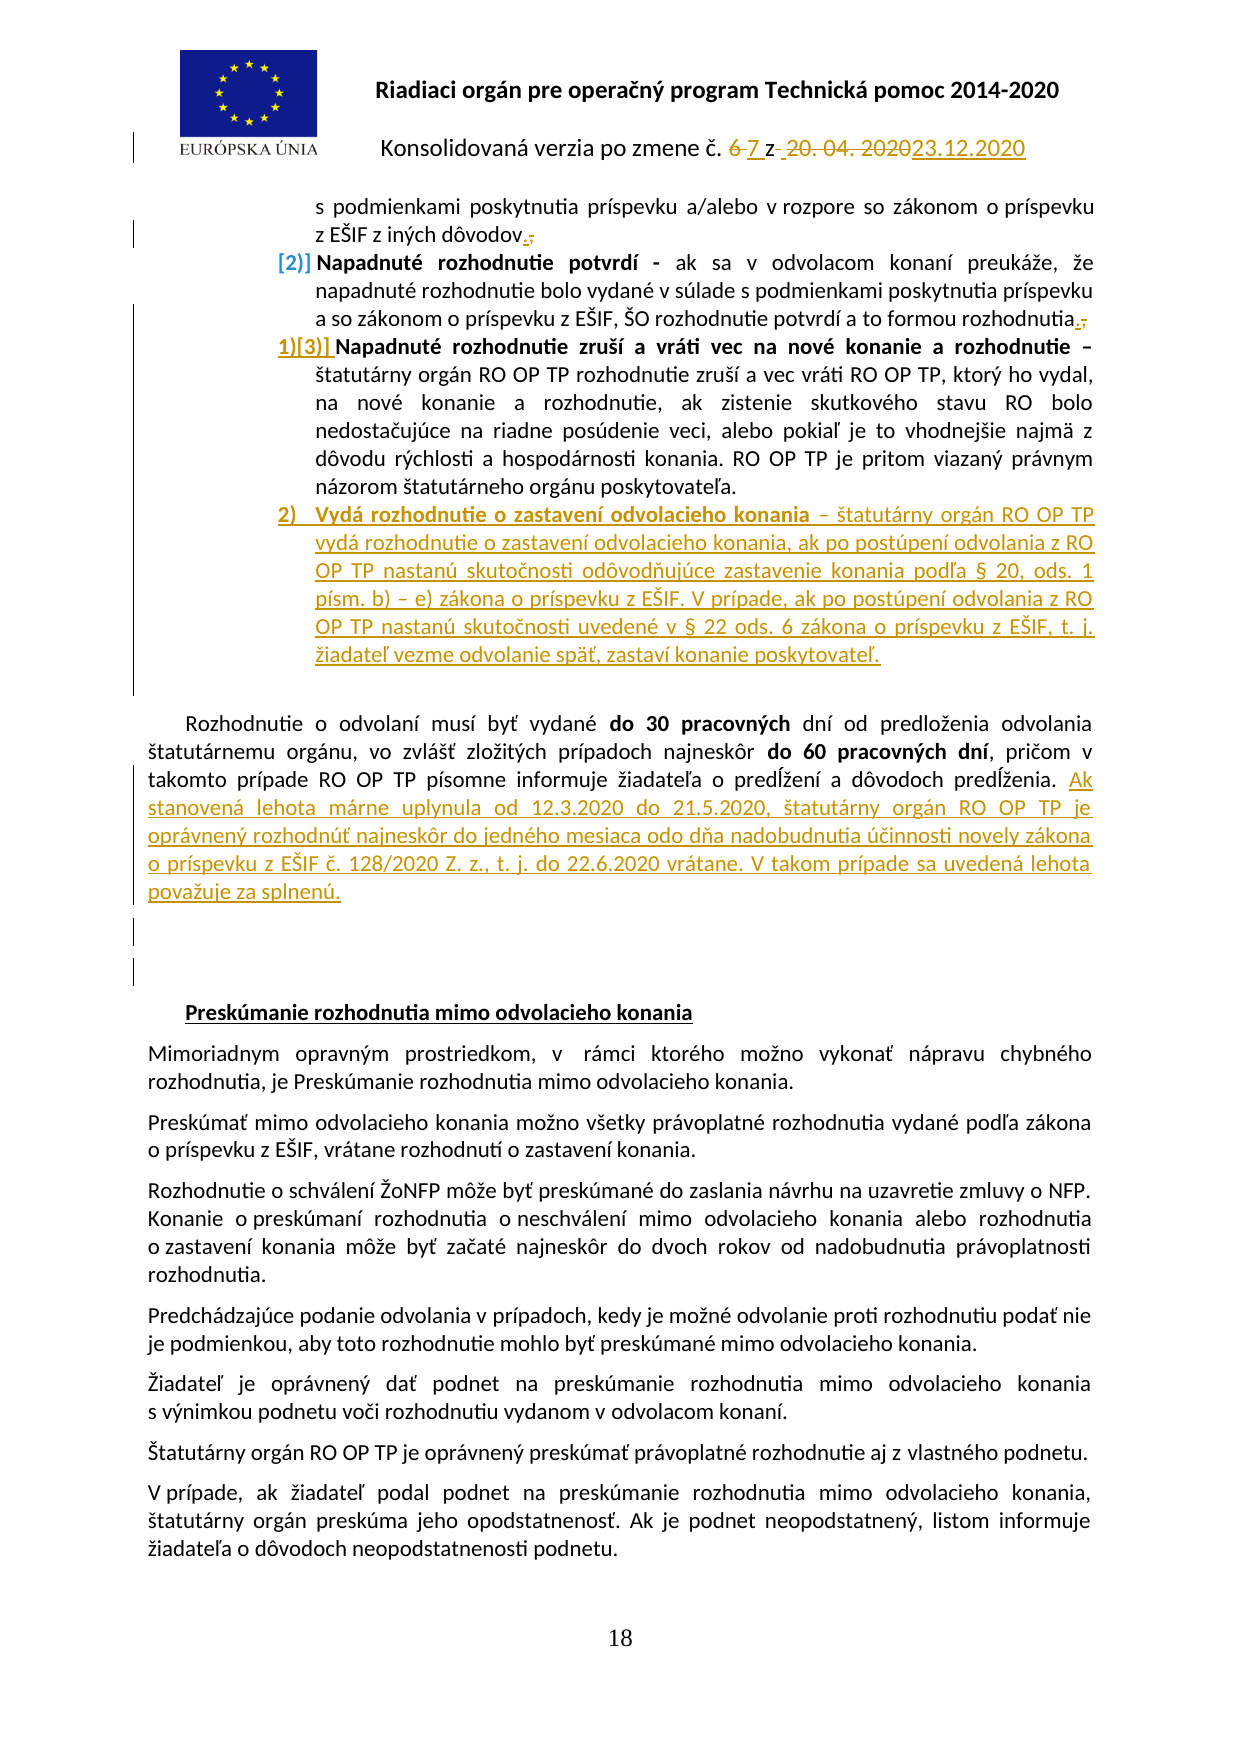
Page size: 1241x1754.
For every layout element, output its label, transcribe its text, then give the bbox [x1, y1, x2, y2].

text Preskúmanie rozhodnutia mimo odvolacieho konania [148, 998, 1093, 1027]
text Rozhodnutie o odvolaní musí byť vydané do 30 pracovných dní od predloženia odvolania štatutárnemu orgánu, vo zvlášť zložitých prípadoch najneskôr do 60 pracovných dní, pričom v takomto prípade RO OP TP písomne informuje žiadateľa o predĺžení a dôvodoch predĺženia. [148, 818, 1093, 845]
list Napadnuté rozhodnutie potvrdí - ak sa v odvolacom konaní preukáže, že napadnuté rozhodnutie bolo vydané v súlade s podmienkami poskytnutia príspevku a so zákonom o príspevku z EŠIF, ŠO rozhodnutie potvrdí a to formou rozhodnutia [278, 248, 1094, 332]
text Preskúmať mimo odvolacieho konania možno všetky právoplatné rozhodnutia vydané podľa zákona o príspevku z EŠIF, vrátane rozhodnutí o zastavení konania. [148, 1108, 1093, 1164]
list Napadnuté rozhodnutie zruší a vráti vec na nové konanie a rozhodnutie – štatutárny orgán RO OP TP rozhodnutie zruší a vec vráti RO OP TP, ktorý ho vydal, na nové konanie a rozhodnutie, ak zistenie skutkového stavu RO bolo nedostačujúce na riadne posúdenie veci, alebo pokiaľ je to vhodnejšie najmä z dôvodu rýchlosti a hospodárnosti konania. RO OP TP je pritom viazaný právnym názorom štatutárneho orgánu poskytovateľa. [278, 332, 1094, 500]
text Rozhodnutie o schválení ŽoNFP môže byť preskúmané do zaslania návrhu na uzavretie zmluvy o NFP. Konanie o preskúmaní rozhodnutia o neschválení mimo odvolacieho konania alebo rozhodnutia o zastavení konania môže byť začaté najneskôr do dvoch rokov od nadobudnutia právoplatnosti rozhodnutia. [148, 1176, 1093, 1288]
text Mimoriadnym opravným prostriedkom, v rámci ktorého možno vykonať nápravu chybného rozhodnutia, je Preskúmanie rozhodnutia mimo odvolacieho konania. [148, 1039, 1093, 1095]
text Rozhodnutie o odvolaní musí byť vydané do 30 pracovných dní od predloženia odvolania štatutárnemu orgánu, vo zvlášť zložitých prípadoch najneskôr do 60 pracovných dní, pričom v takomto prípade RO OP TP písomne informuje žiadateľa o predĺžení a dôvodoch predĺženia. [148, 847, 1093, 905]
text Žiadateľ je oprávnený dať podnet na preskúmanie rozhodnutia mimo odvolacieho konania s výnimkou podnetu voči rozhodnutiu vydanom v odvolacom konaní. [148, 1369, 1093, 1425]
text Rozhodnutie o odvolaní musí byť vydané do 30 pracovných dní od predloženia odvolania štatutárnemu orgánu, vo zvlášť zložitých prípadoch najneskôr do 60 pracovných dní, pričom v takomto prípade RO OP TP písomne informuje žiadateľa o predĺžení a dôvodoch predĺženia. [148, 709, 1093, 817]
text Predchádzajúce podanie odvolania v prípadoch, kedy je možné odvolanie proti rozhodnutiu podať nie je podmienkou, aby toto rozhodnutie mohlo byť preskúmané mimo odvolacieho konania. [148, 1301, 1093, 1357]
text V prípade, ak žiadateľ podal podnet na preskúmanie rozhodnutia mimo odvolacieho konania, štatutárny orgán preskúma jeho opodstatnenosť. Ak je podnet neopodstatnený, listom informuje žiadateľa o dôvodoch neopodstatnenosti podnetu. [148, 1478, 1093, 1562]
text Štatutárny orgán RO OP TP je oprávnený preskúmať právoplatné rozhodnutie aj z vlastného podnetu. [148, 1438, 1093, 1466]
picture [179, 50, 318, 155]
